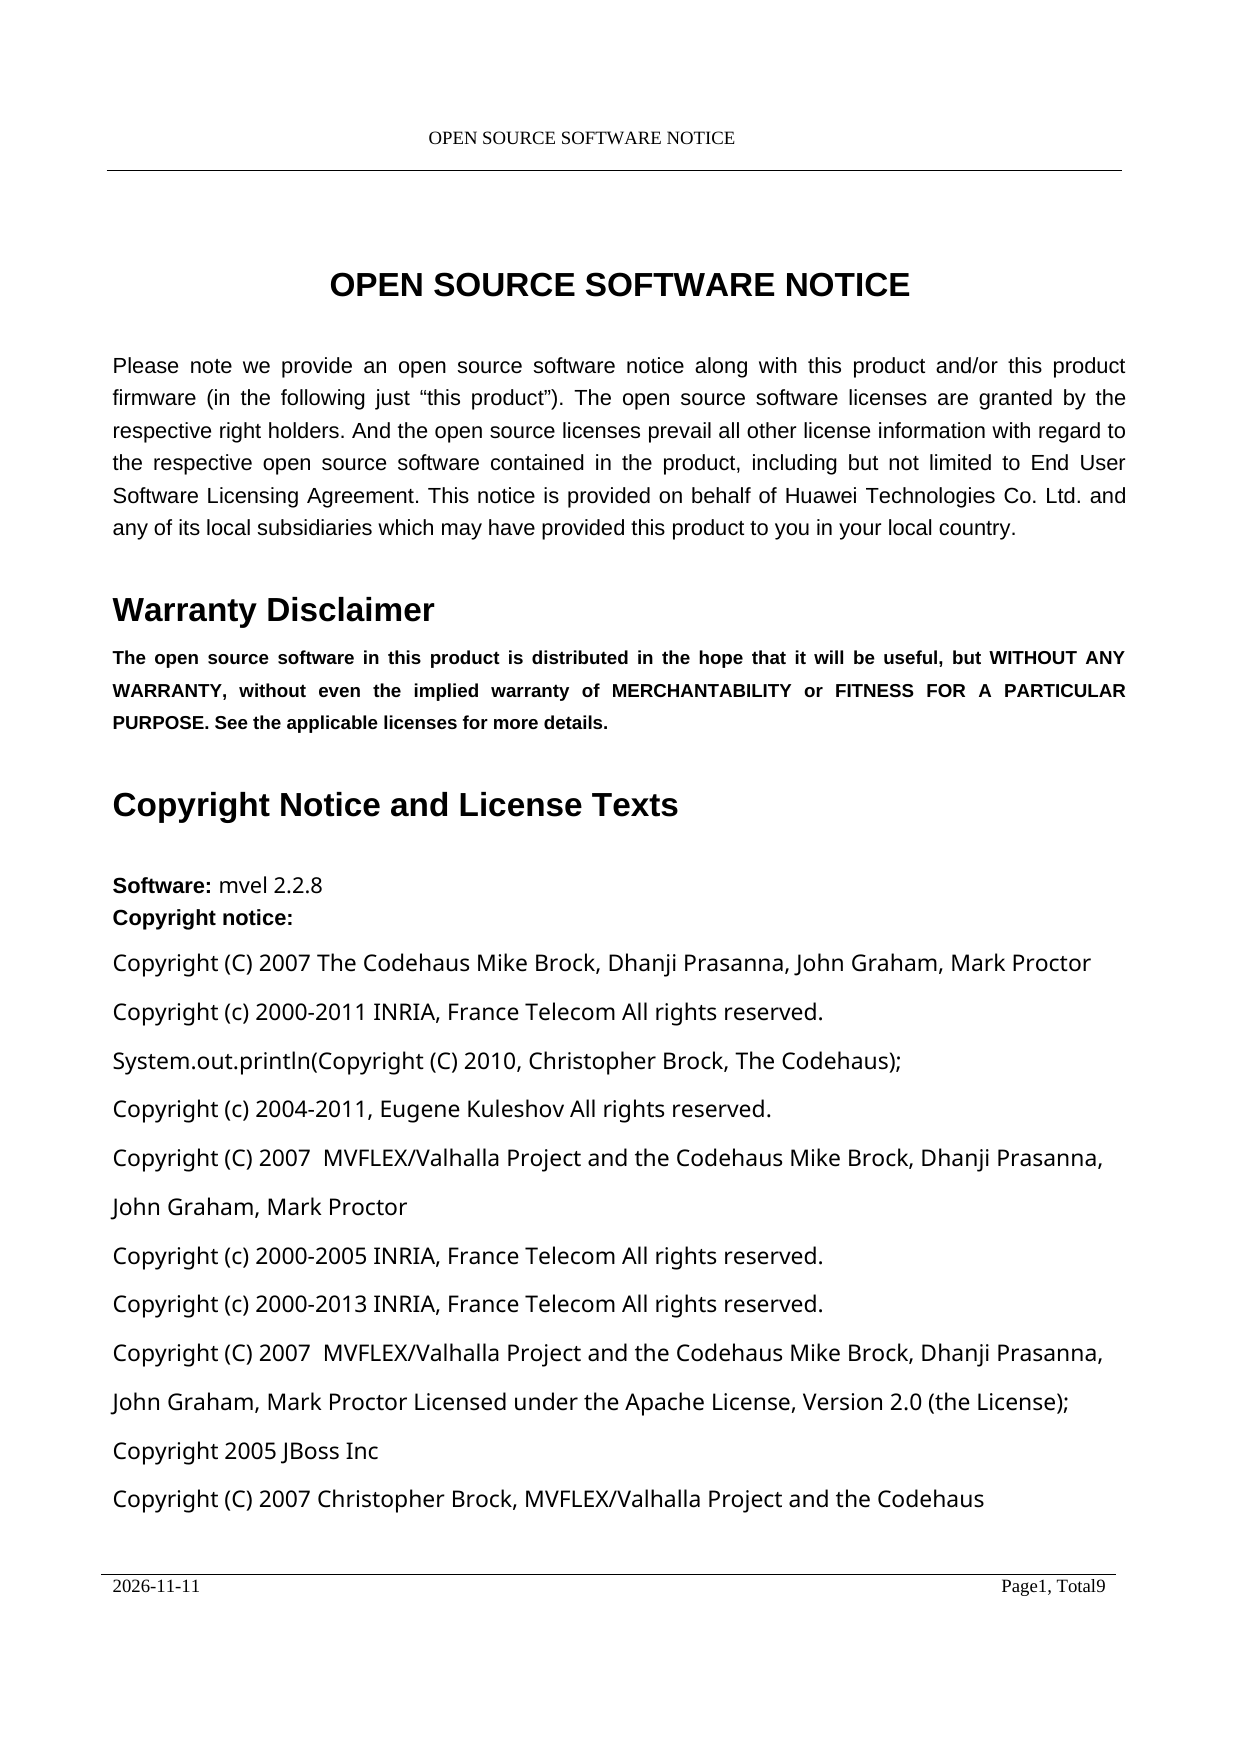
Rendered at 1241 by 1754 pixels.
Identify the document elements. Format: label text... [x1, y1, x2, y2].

text Copyright notice: [112, 901, 1128, 934]
text Warranty Disclaimer [112, 576, 1128, 641]
text The open source software in this product is distributed in the hope that it will be useful, but WITHOUT ANY WARRANTY, without even the implied warranty of MERCHANTABILITY or FITNESS FOR A PARTICULAR PURPOSE. See the applicable licenses for more details. [112, 641, 1128, 739]
text Copyright Notice and License Texts [112, 771, 1128, 836]
text Software: mvel 2.2.8 [112, 869, 1128, 901]
text Copyright (C) 2007 The Codehaus Mike Brock, Dhanji Prasanna, John Graham, Mark Proctor Copyright (c) 2000-2011 INRIA, France Telecom All rights reserved. System.out.println(Copyright (C) 2010, Christopher Brock, The Codehaus); Copyright (c) 2004-2011, Eugene Kuleshov All rights reserved. Copyright (C) 2007 MVFLEX/Valhalla Project and the Codehaus Mike Brock, Dhanji Prasanna, John Graham, Mark Proctor Copyright (c) 2000-2005 INRIA, France Telecom All rights reserved. Copyright (c) 2000-2013 INRIA, France Telecom All rights reserved. Copyright (C) 2007 MVFLEX/Valhalla Project and the Codehaus Mike Brock, Dhanji Prasanna, John Graham, Mark Proctor Licensed under the Apache License, Version 2.0 (the License); Copyright 2005 JBoss Inc Copyright (C) 2007 Christopher Brock, MVFLEX/Valhalla Project and the Codehaus [112, 947, 1128, 1564]
text Please note we provide an open source software notice along with this product and/or this product firmware (in the following just “this product”). The open source software licenses are granted by the respective right holders. And the open source licenses prevail all other license information with regard to the respective open source software contained in the product, including but not limited to End User Software Licensing Agreement. This notice is provided on behalf of Huawei Technologies Co. Ltd. and any of its local subsidiaries which may have provided this product to you in your local country. [112, 349, 1128, 544]
text OPEN SOURCE SOFTWARE NOTICE [112, 251, 1128, 316]
